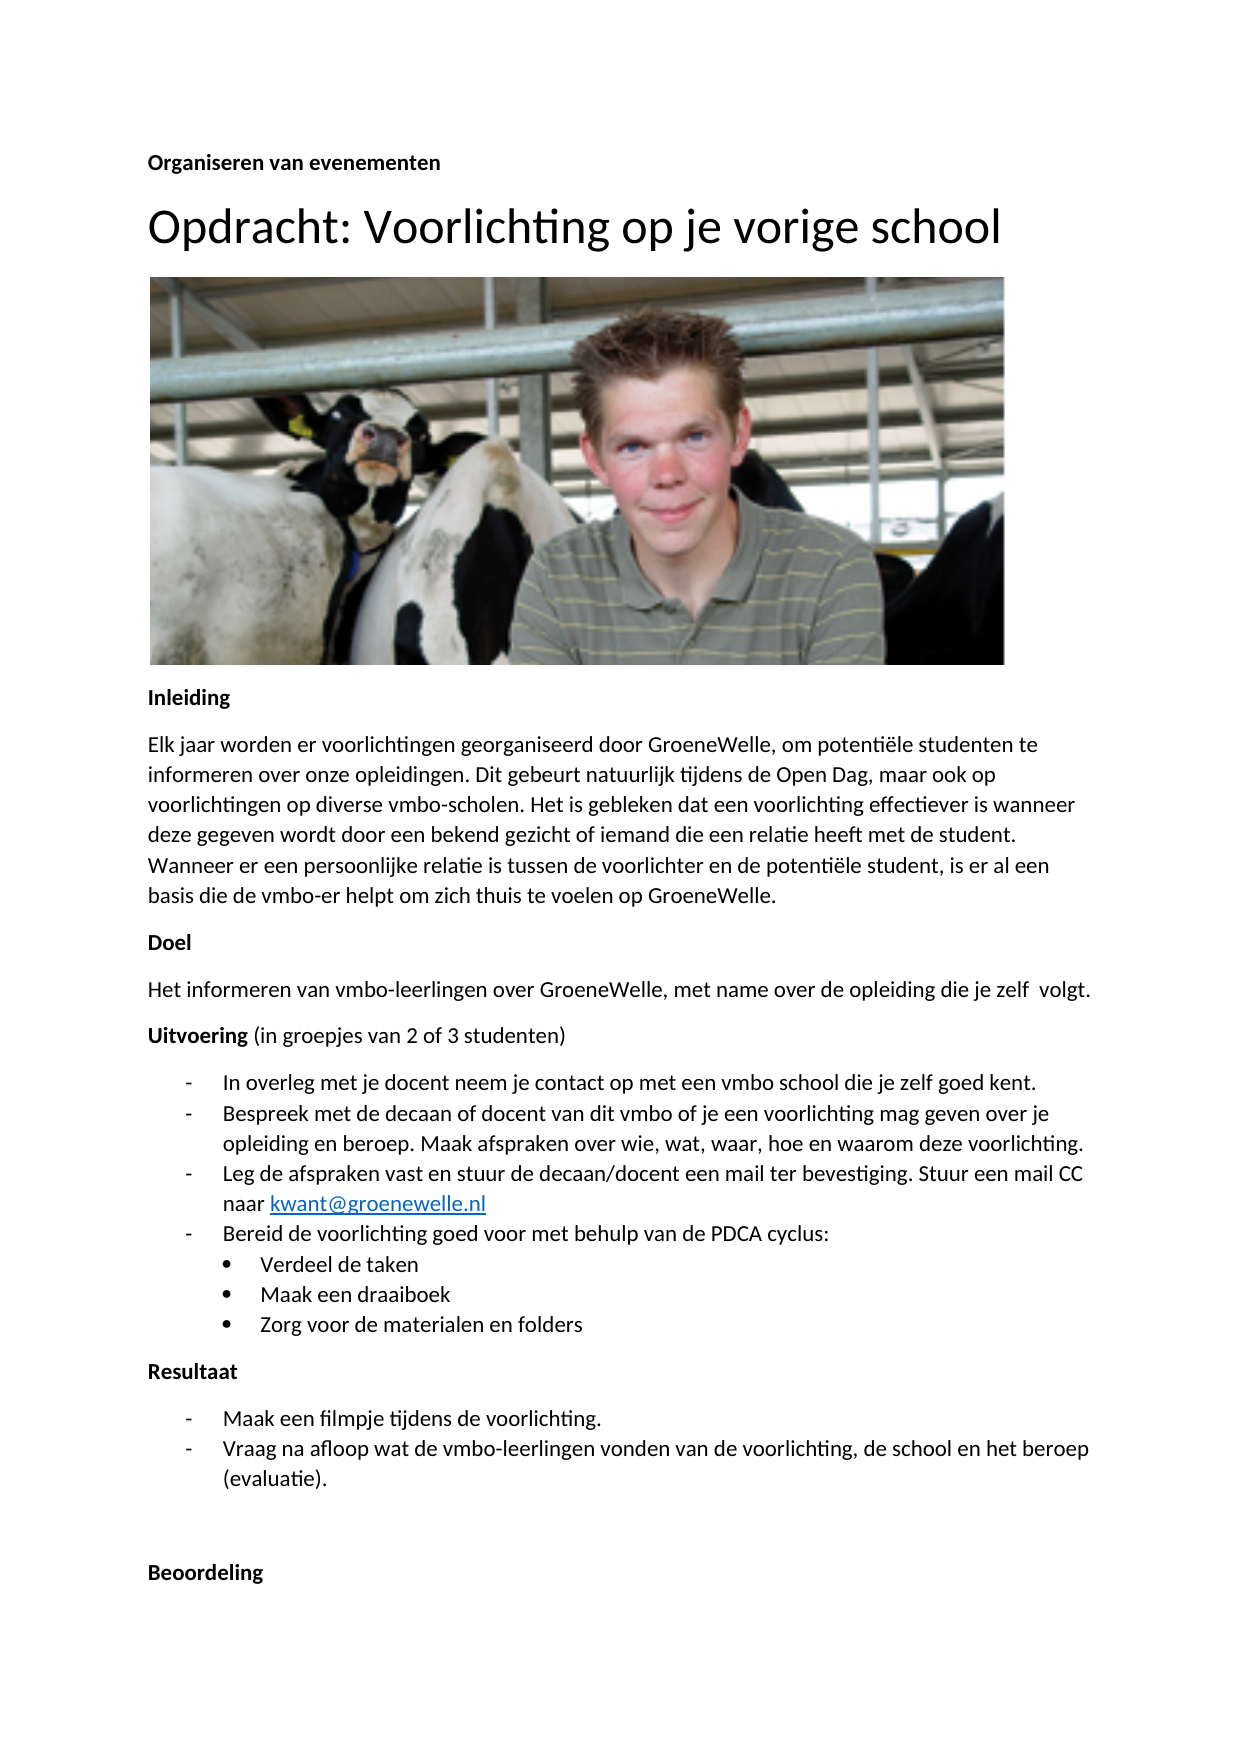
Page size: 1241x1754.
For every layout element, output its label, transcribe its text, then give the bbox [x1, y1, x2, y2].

list Zorg voor de materialen en folders [223, 1310, 1093, 1338]
list Leg de afspraken vast en stuur de decaan/docent een mail ter bevestiging. Stuur een mail CC naar kwant@groenewelle.nl [185, 1159, 1093, 1217]
text Uitvoering (in groepjes van 2 of 3 studenten) [148, 1022, 1093, 1050]
list Vraag na afloop wat de vmbo-leerlingen vonden van de voorlichting, de school en het beroep (evaluatie). [185, 1434, 1093, 1492]
text Elk jaar worden er voorlichtingen georganiseerd door GroeneWelle, om potentiële studenten te informeren over onze opleidingen. Dit gebeurt natuurlijk tijdens de Open Dag, maar ook op voorlichtingen op diverse vmbo-scholen. Het is gebleken dat een voorlichting effectiever is wanneer deze gegeven wordt door een bekend gezicht of iemand die een relatie heeft met de student. Wanneer er een persoonlijke relatie is tussen de voorlichter en de potentiële student, is er al een basis die de vmbo-er helpt om zich thuis te voelen op GroeneWelle. [148, 730, 1093, 909]
text Het informeren van vmbo-leerlingen over GroeneWelle, met name over de opleiding die je zelf volgt. [148, 975, 1093, 1003]
list Bereid de voorlichting goed voor met behulp van de PDCA cyclus: [185, 1219, 1093, 1248]
text Resultaat [148, 1357, 1093, 1385]
text Doel [148, 928, 1093, 956]
text Organiseren van evenementen [148, 148, 1093, 176]
list Maak een filmpje tijdens de voorlichting. [185, 1404, 1093, 1432]
list Bespreek met de decaan of docent van dit vmbo of je een voorlichting mag geven over je opleiding en beroep. Maak afspraken over wie, wat, waar, hoe en waarom deze voorlichting. [185, 1099, 1093, 1157]
list Maak een draaiboek [223, 1280, 1093, 1308]
picture [150, 277, 1062, 665]
list In overleg met je docent neem je contact op met een vmbo school die je zelf goed kent. [185, 1068, 1093, 1097]
text Opdracht: Voorlichting op je vorige school [148, 194, 1093, 256]
text Inleiding [148, 683, 1093, 711]
list Verdeel de taken [223, 1250, 1093, 1278]
text Beoordeling [148, 1558, 1093, 1586]
